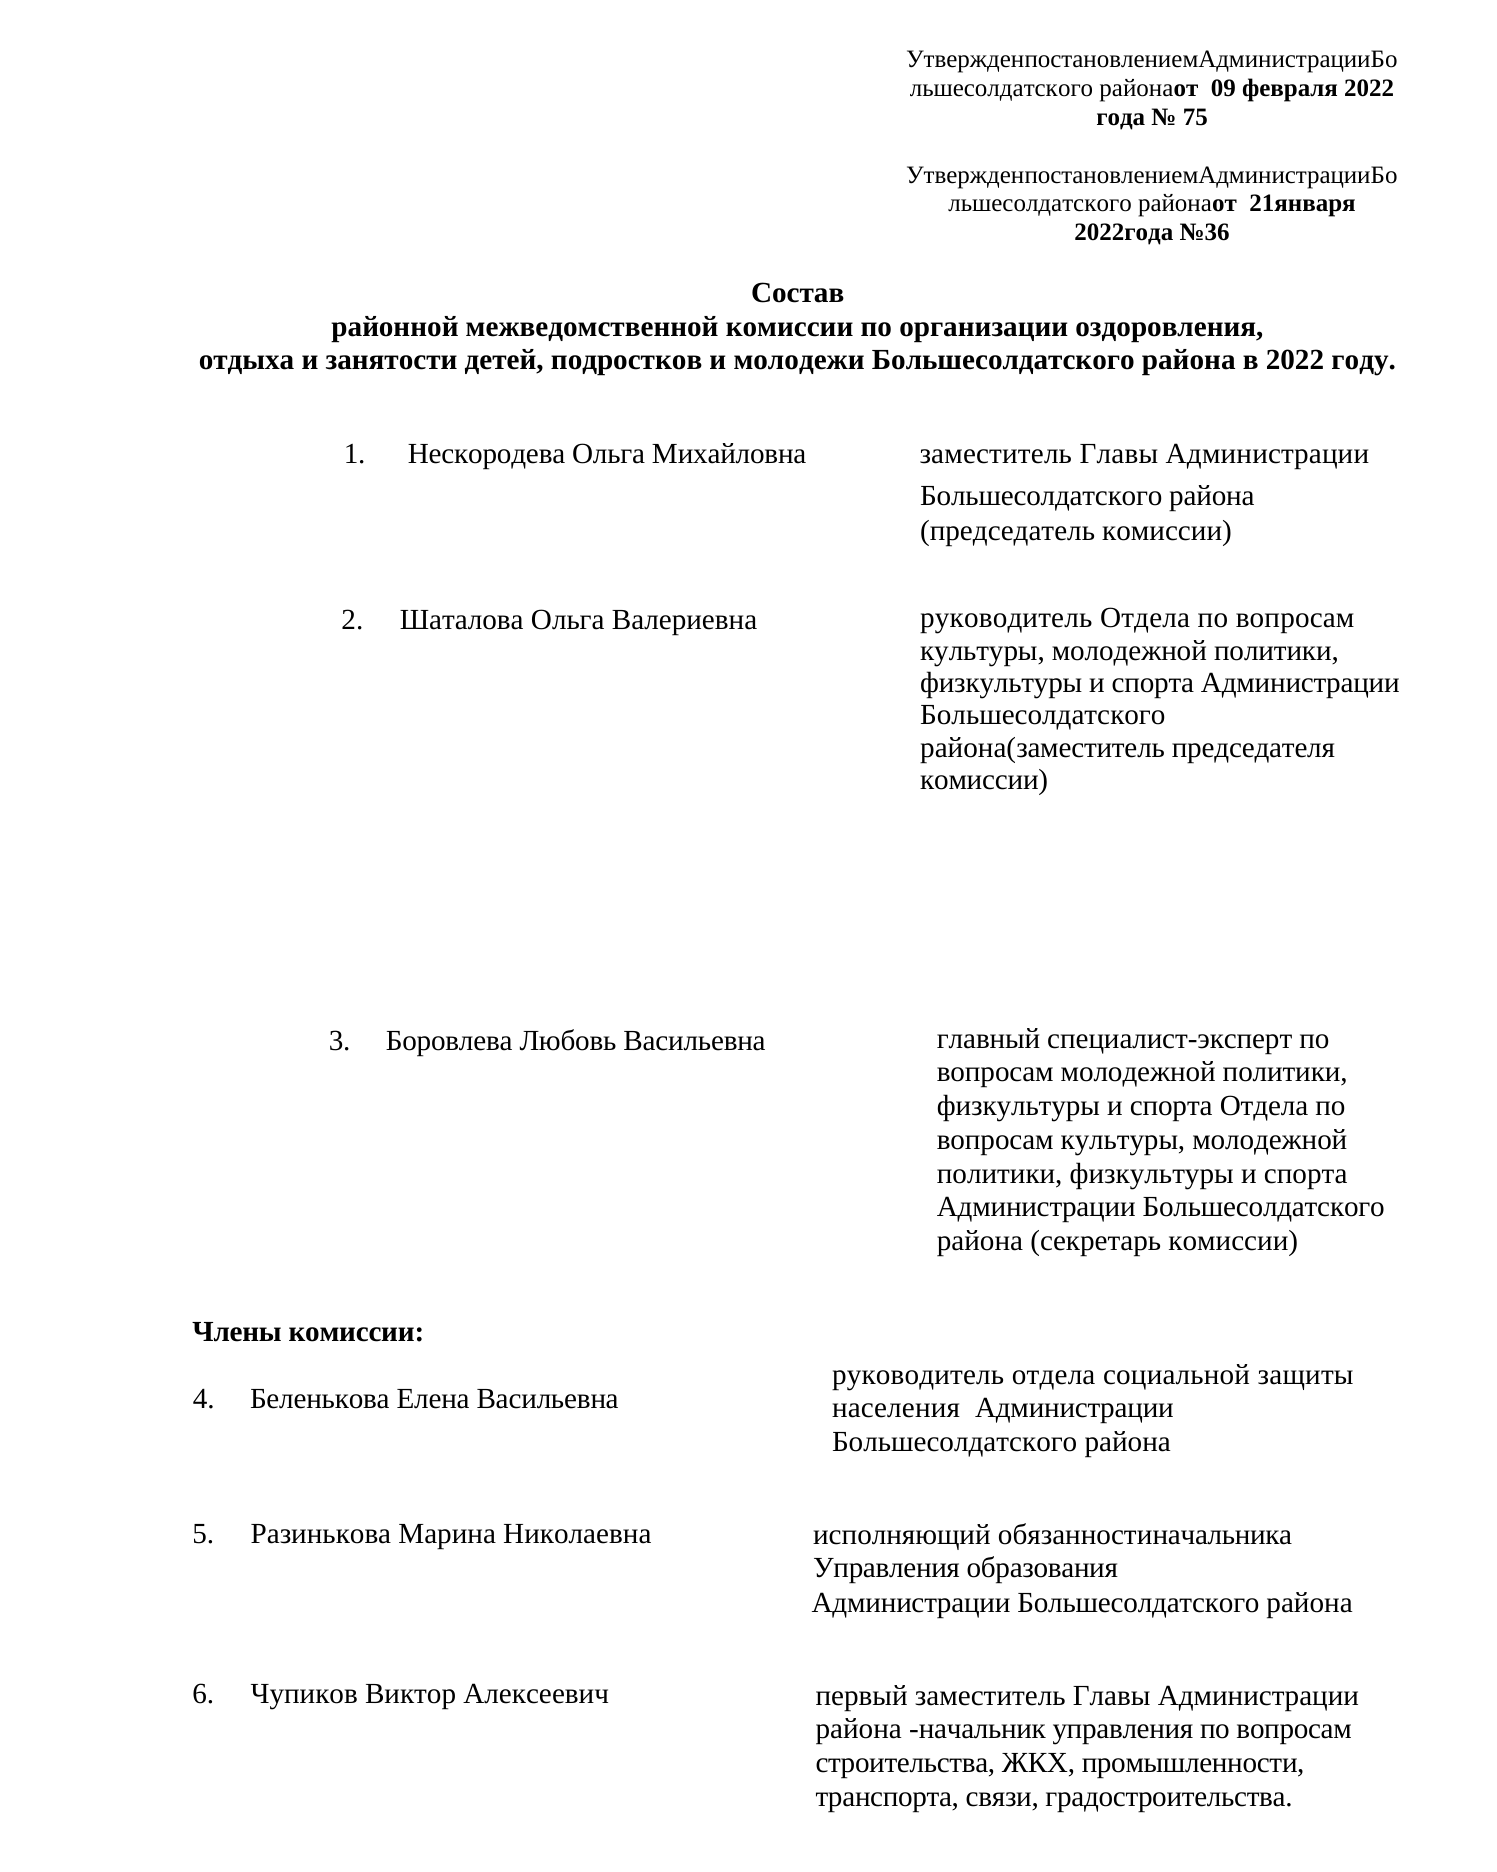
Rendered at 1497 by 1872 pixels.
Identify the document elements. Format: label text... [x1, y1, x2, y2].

text УтвержденпостановлениемАдминистрацииБольшесолдатского районаот 21января 2022года №36 [901, 160, 1403, 246]
text заместитель Главы Администрации [919, 437, 1403, 470]
text 4. Беленькова Елена Васильевна [193, 1381, 702, 1414]
text главный специалист-эксперт по вопросам молодежной политики, физкультуры и спорта Отдела по вопросам культуры, молодежной политики, физкультуры и спорта Администрации Большесолдатского района (секретарь комиссии) [937, 1021, 1403, 1257]
text Состав районной межведомственной комиссии по организации оздоровления, отдыха и занятости детей, подростков и молодежи Большесолдатского района в 2022 году. [192, 275, 1403, 376]
text Большесолдатского района (председатель комиссии) [920, 478, 1295, 547]
text Администрации Большесолдатского района [811, 1586, 1403, 1619]
text Члены комиссии: [192, 1314, 702, 1347]
text 2. Шаталова Ольга Валериевна [341, 602, 829, 636]
text исполняющий обязанностиначальника Управления образования [813, 1517, 1403, 1584]
text 6. Чупиков Виктор Алексеевич [192, 1677, 677, 1710]
text первый заместитель Главы Администрации района -начальник управления по вопросам строительства, ЖКХ, промышленности, транспорта, связи, градостроительства. [815, 1678, 1403, 1813]
text руководитель отдела социальной защиты населения Администрации Большесолдатского района [832, 1357, 1403, 1458]
text 1. Нескородева Ольга Михайловна [343, 436, 829, 469]
text 5. Разинькова Марина Николаевна [192, 1516, 719, 1550]
text УтвержденпостановлениемАдминистрацииБольшесолдатского районаот 09 февраля 2022 года № 75 [901, 44, 1403, 131]
text 3. Боровлева Любовь Васильевна [328, 1023, 835, 1057]
text руководитель Отдела по вопросам культуры, молодежной политики, физкультуры и спорта Администрации Большесолдатского района(заместитель председателя комиссии) [920, 602, 1403, 796]
